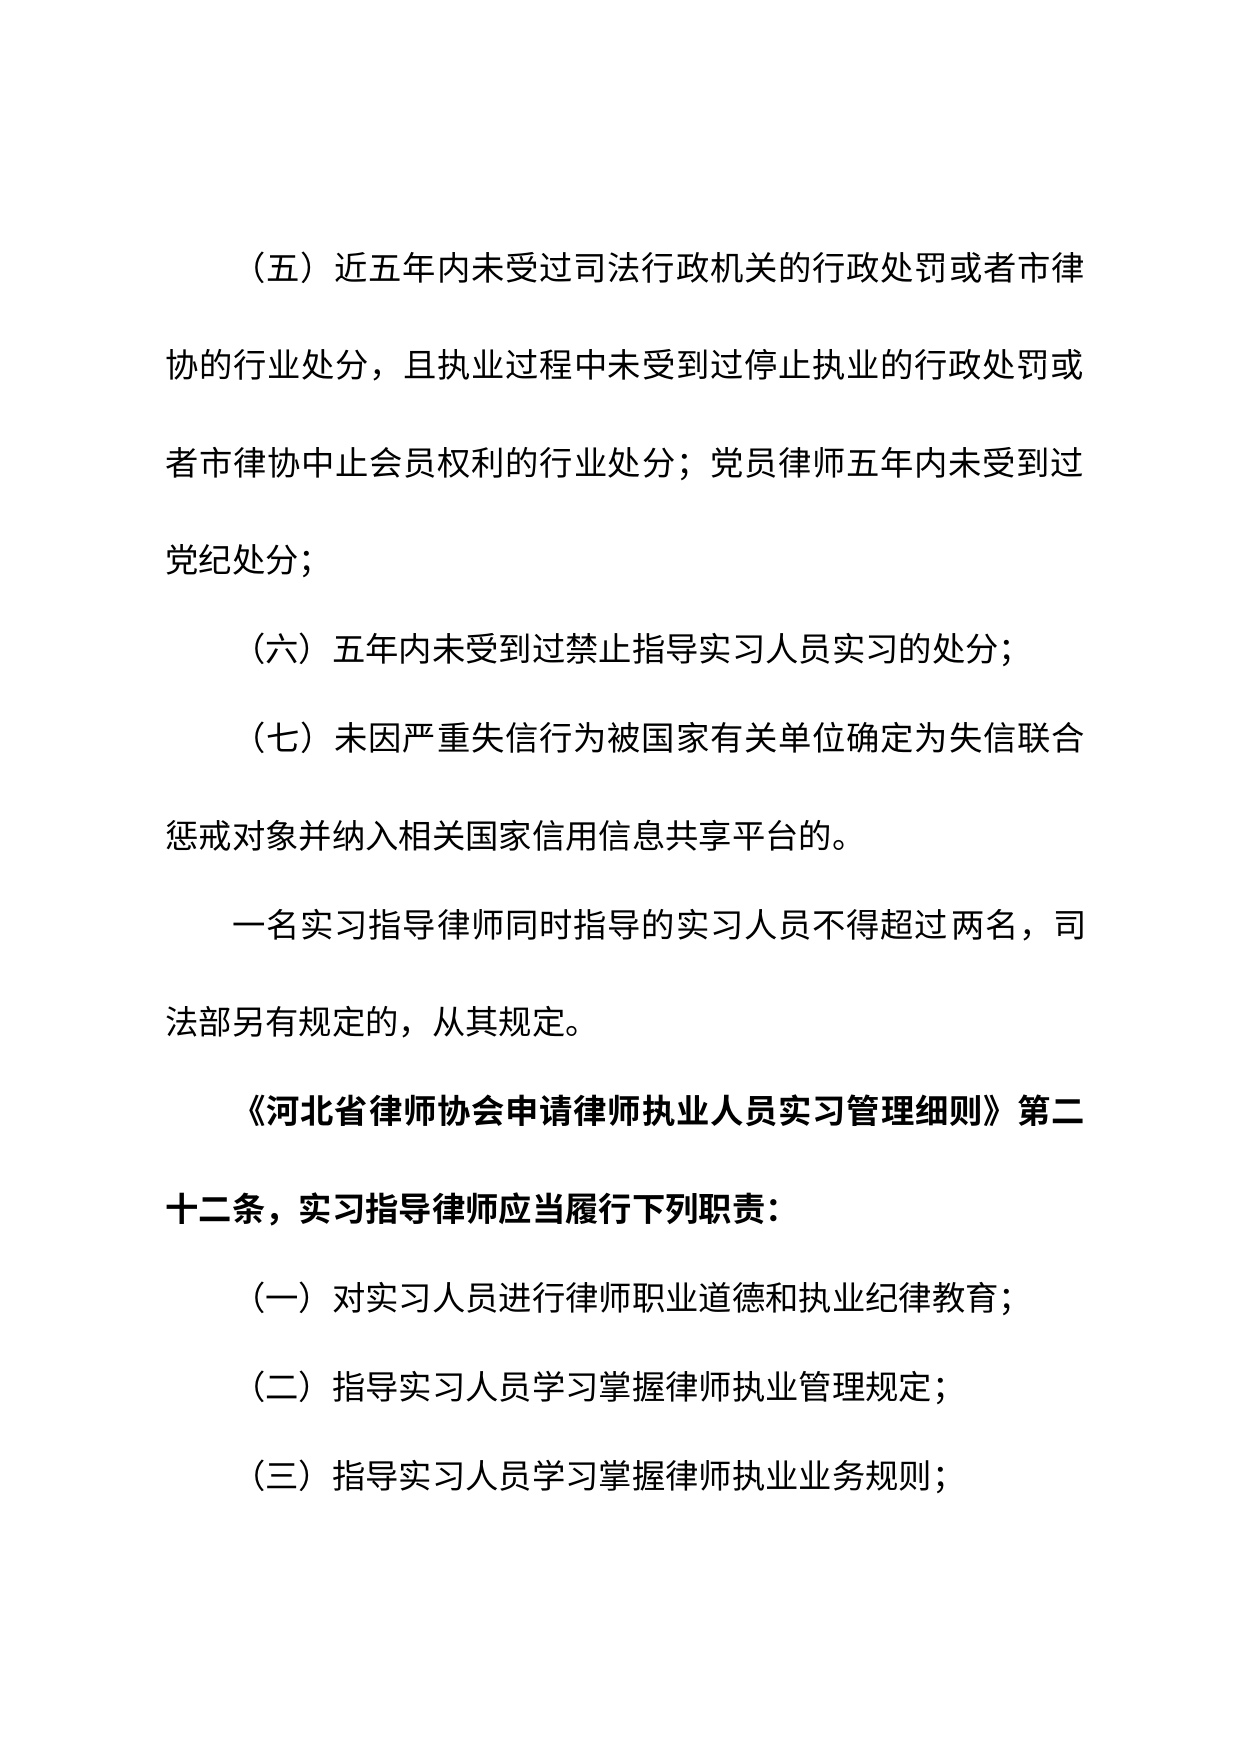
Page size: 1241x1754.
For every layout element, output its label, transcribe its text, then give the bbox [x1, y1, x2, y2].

text （二）指导实习人员学习掌握律师执业管理规定； [165, 1352, 1087, 1417]
text （三）指导实习人员学习掌握律师执业业务规则； [165, 1441, 1087, 1506]
text （五）近五年内未受过司法行政机关的行政处罚或者市律协的行业处分，且执业过程中未受到过停止执业的行政处罚或者市律协中止会员权利的行业处分；党员律师五年内未受到过党纪处分； [165, 233, 1087, 590]
text 《河北省律师协会申请律师执业人员实习管理细则》第二十二条，实习指导律师应当履行下列职责： [165, 1077, 1087, 1239]
text （七）未因严重失信行为被国家有关单位确定为失信联合惩戒对象并纳入相关国家信用信息共享平台的。 [165, 703, 1087, 866]
text （六）五年内未受到过禁止指导实习人员实习的处分； [165, 614, 1087, 679]
text 一名实习指导律师同时指导的实习人员不得超过两名，司法部另有规定的，从其规定。 [165, 890, 1087, 1053]
text （一）对实习人员进行律师职业道德和执业纪律教育； [165, 1263, 1087, 1328]
